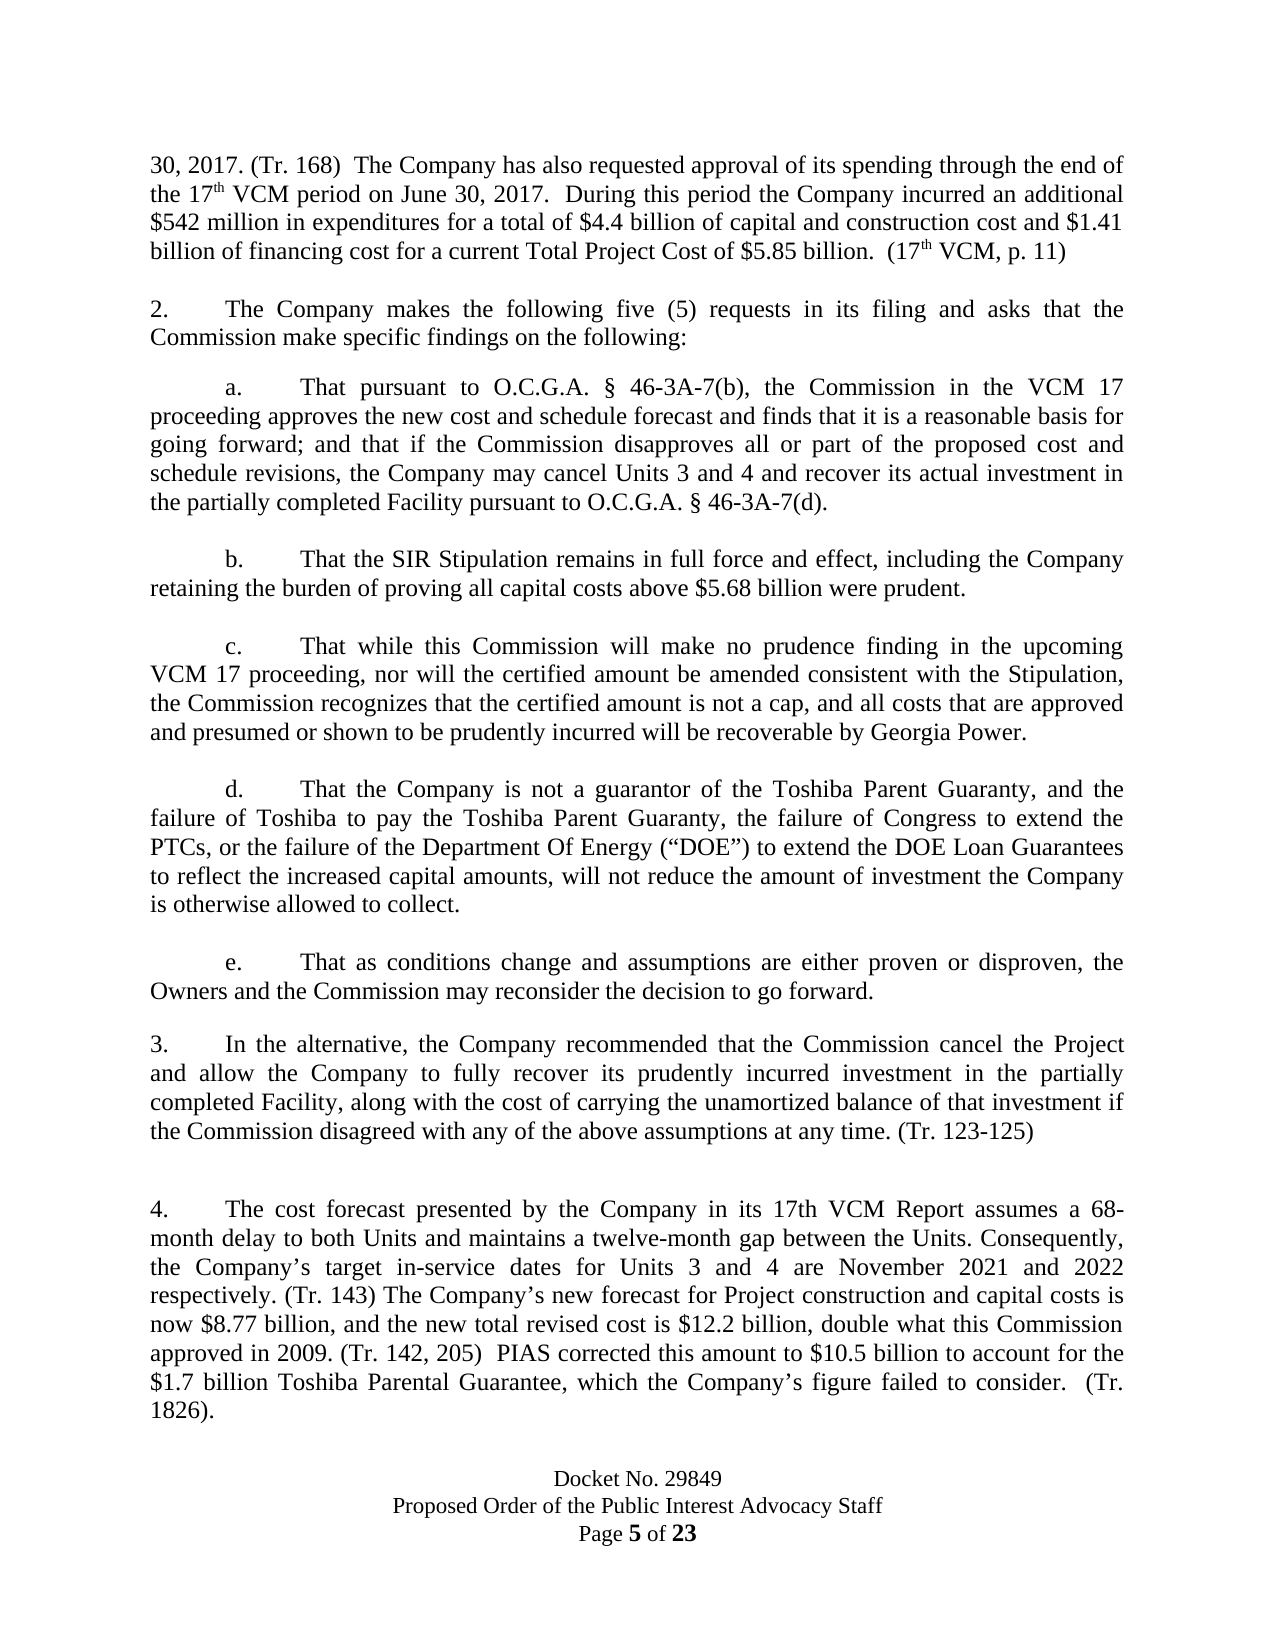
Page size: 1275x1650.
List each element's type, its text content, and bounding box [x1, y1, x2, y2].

text a. That pursuant to O.C.G.A. § 46-3A-7(b), the Commission in the VCM 17 proceeding approves the new cost and schedule forecast and finds that it is a reasonable basis for going forward; and that if the Commission disapproves all or part of the proposed cost and schedule revisions, the Company may cancel Units 3 and 4 and recover its actual investment in the partially completed Facility pursuant to O.C.G.A. § 46-3A-7(d). [150, 372, 1125, 516]
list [150, 150, 1125, 265]
text c. That while this Commission will make no prudence finding in the upcoming VCM 17 proceeding, nor will the certified amount be amended consistent with the Stipulation, the Commission recognizes that the certified amount is not a cap, and all costs that are approved and presumed or shown to be prudently incurred will be recoverable by Georgia Power. [150, 631, 1125, 746]
text e. That as conditions change and assumptions are either proven or disproven, the Owners and the Commission may reconsider the decision to go forward. [150, 947, 1125, 1004]
text 3. In the alternative, the Company recommended that the Commission cancel the Project and allow the Company to fully recover its prudently incurred investment in the partially completed Facility, along with the cost of carrying the unamortized balance of that investment if the Commission disagreed with any of the above assumptions at any time. (Tr. 123-125) [150, 1029, 1125, 1144]
text b. That the SIR Stipulation remains in full force and effect, including the Company retaining the burden of proving all capital costs above $5.68 billion were prudent. [150, 544, 1125, 602]
text 4. The cost forecast presented by the Company in its 17th VCM Report assumes a 68- month delay to both Units and maintains a twelve-month gap between the Units. Consequently, the Company’s target in-service dates for Units 3 and 4 are November 2021 and 2022 respectively. (Tr. 143) The Company’s new forecast for Project construction and capital costs is now $8.77 billion, and the new total revised cost is $12.2 billion, double what this Commission approved in 2009. (Tr. 142, 205) PIAS corrected this amount to $10.5 billion to account for the $1.7 billion Toshiba Parental Guarantee, which the Company’s figure failed to consider. (Tr. 1826). [150, 1194, 1125, 1424]
text d. That the Company is not a guarantor of the Toshiba Parent Guaranty, and the failure of Toshiba to pay the Toshiba Parent Guaranty, the failure of Congress to extend the PTCs, or the failure of the Department Of Energy (“DOE”) to extend the DOE Loan Guarantees to reflect the increased capital amounts, will not reduce the amount of investment the Company is otherwise allowed to collect. [150, 774, 1125, 918]
list The Company makes the following five (5) requests in its filing and asks that the Commission make specific findings on the following: [150, 294, 1125, 351]
